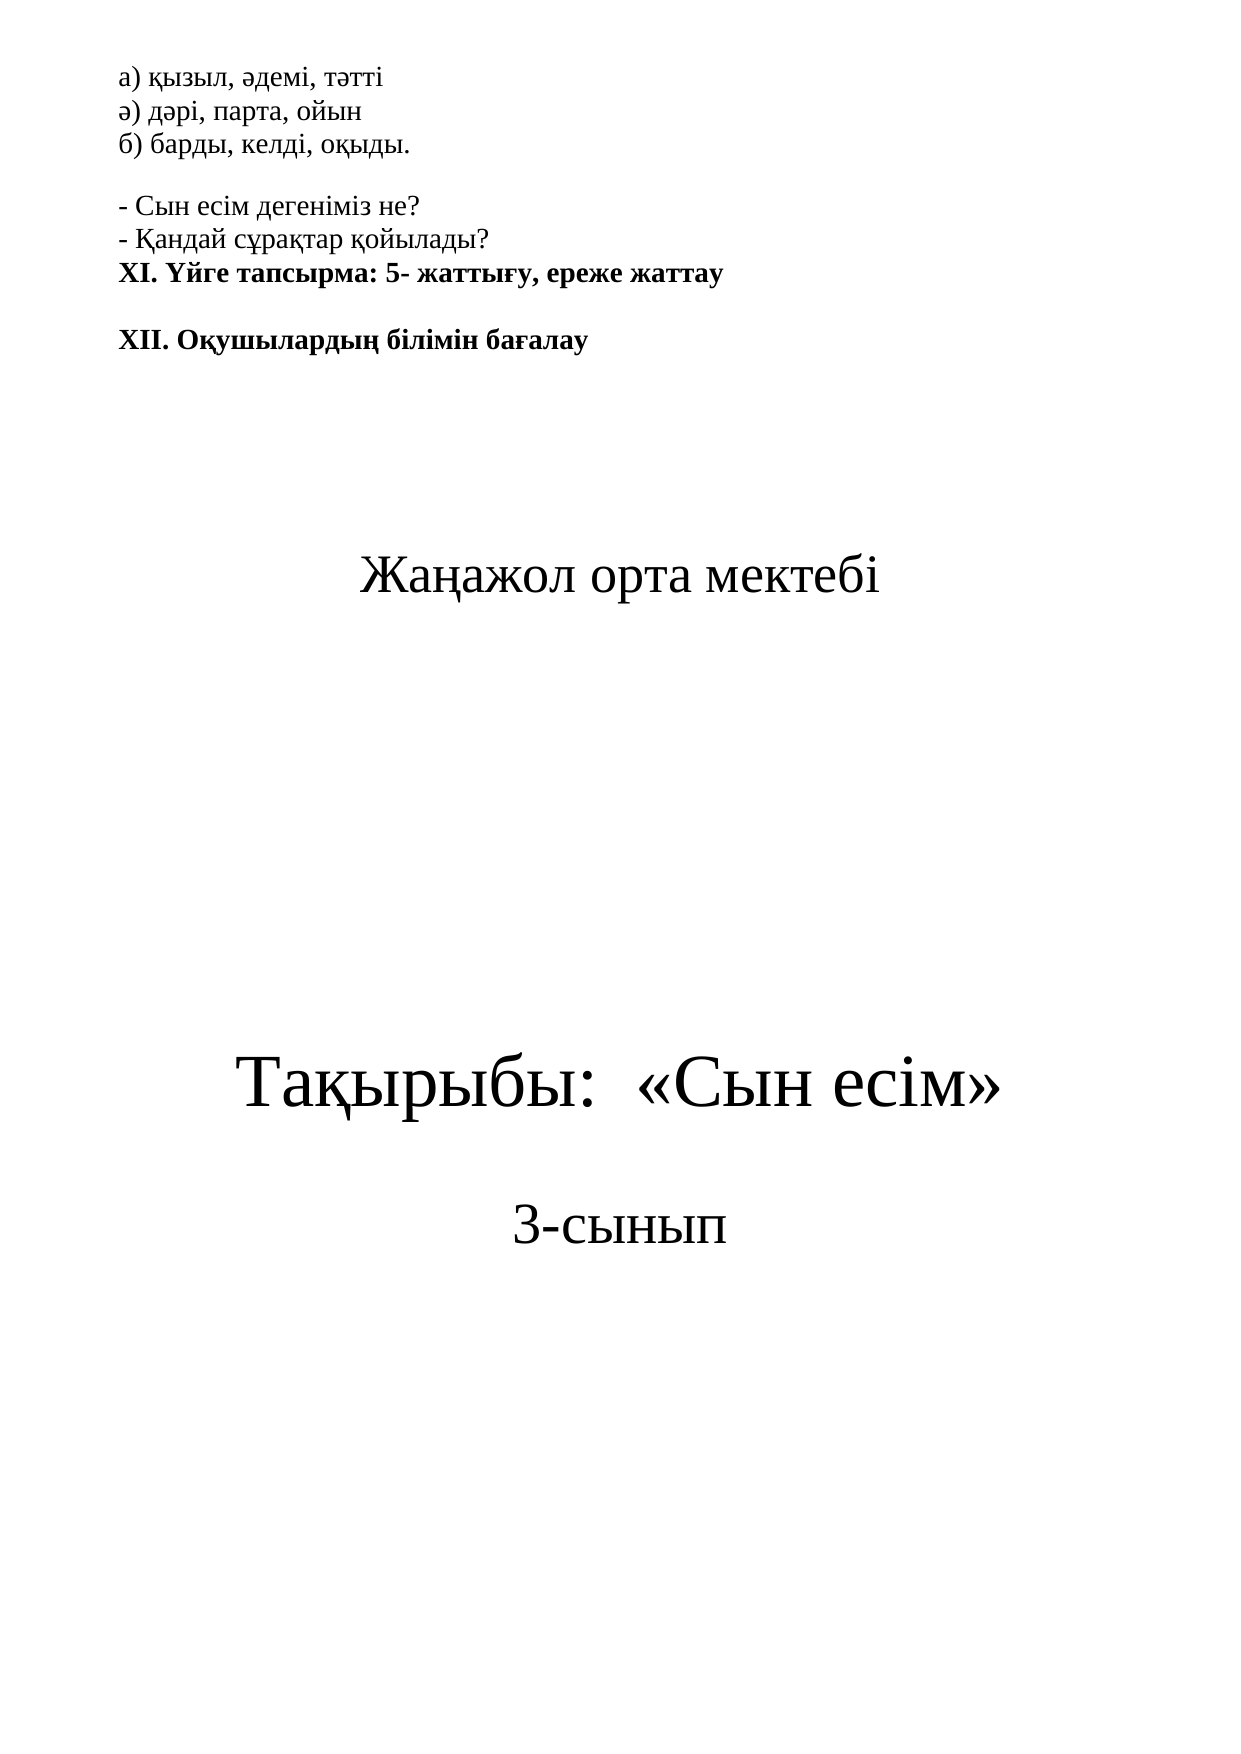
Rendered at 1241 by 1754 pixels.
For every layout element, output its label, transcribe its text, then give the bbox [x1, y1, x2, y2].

text ХІ. Үйге тапсырма: 5- жаттығу, ереже жаттау [118, 255, 1122, 288]
text - Қандай сұрақтар қойылады? [118, 221, 1122, 255]
text 3-сынып [118, 1189, 1122, 1256]
text а) қызыл, әдемі, тәтті [118, 59, 1122, 93]
text б) барды, келді, оқыды. [118, 126, 1122, 160]
text ә) дәрі, парта, ойын [118, 93, 1122, 126]
text ХІІ. Оқушылардың білімін бағалау [118, 322, 1122, 355]
text Тақырыбы: «Сын есім» [118, 1036, 1122, 1122]
text - Сын есім дегеніміз не? [118, 188, 1122, 221]
text Жаңажол орта мектебі [118, 542, 1122, 604]
